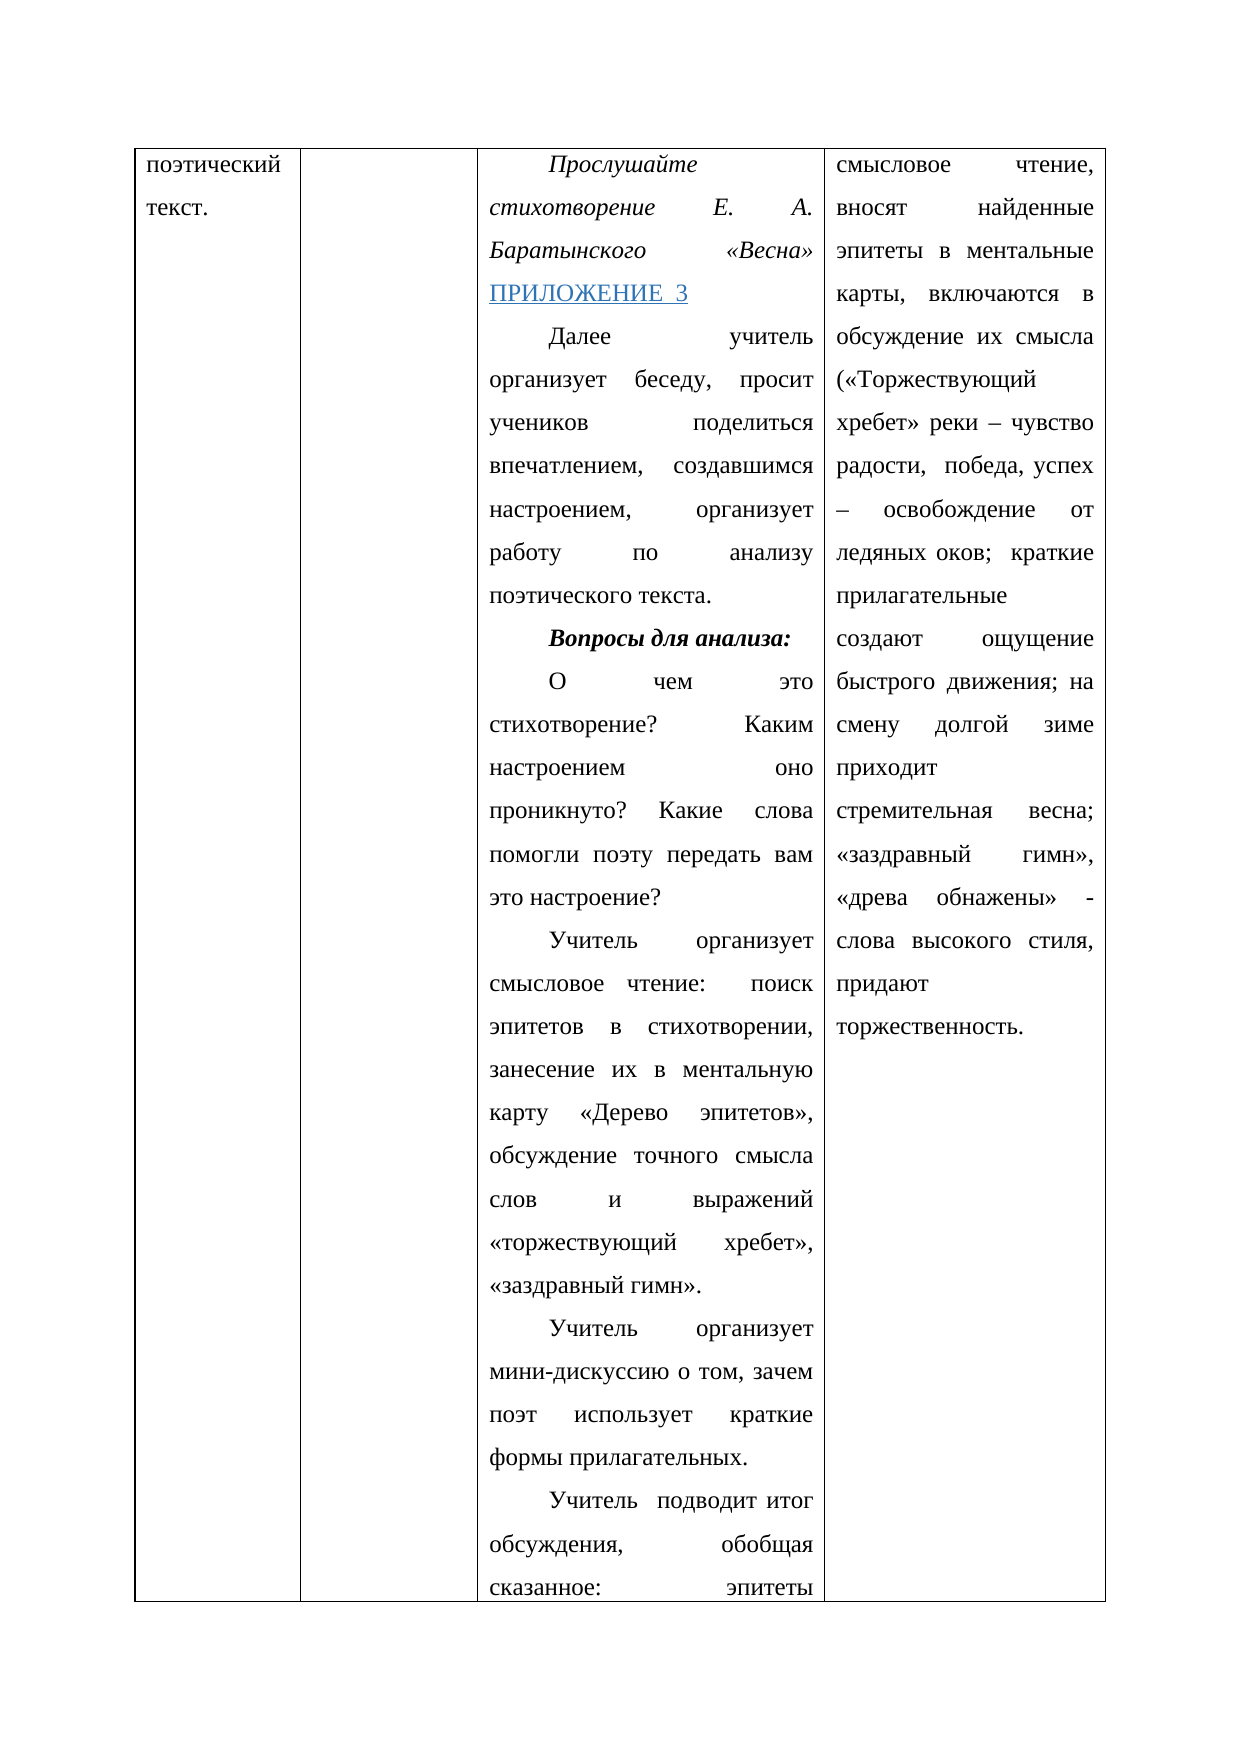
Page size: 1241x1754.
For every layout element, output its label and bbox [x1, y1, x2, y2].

table_cell [301, 149, 477, 1601]
table_cell [136, 149, 300, 1601]
table_cell [478, 149, 824, 1601]
table_cell [825, 149, 1105, 1601]
